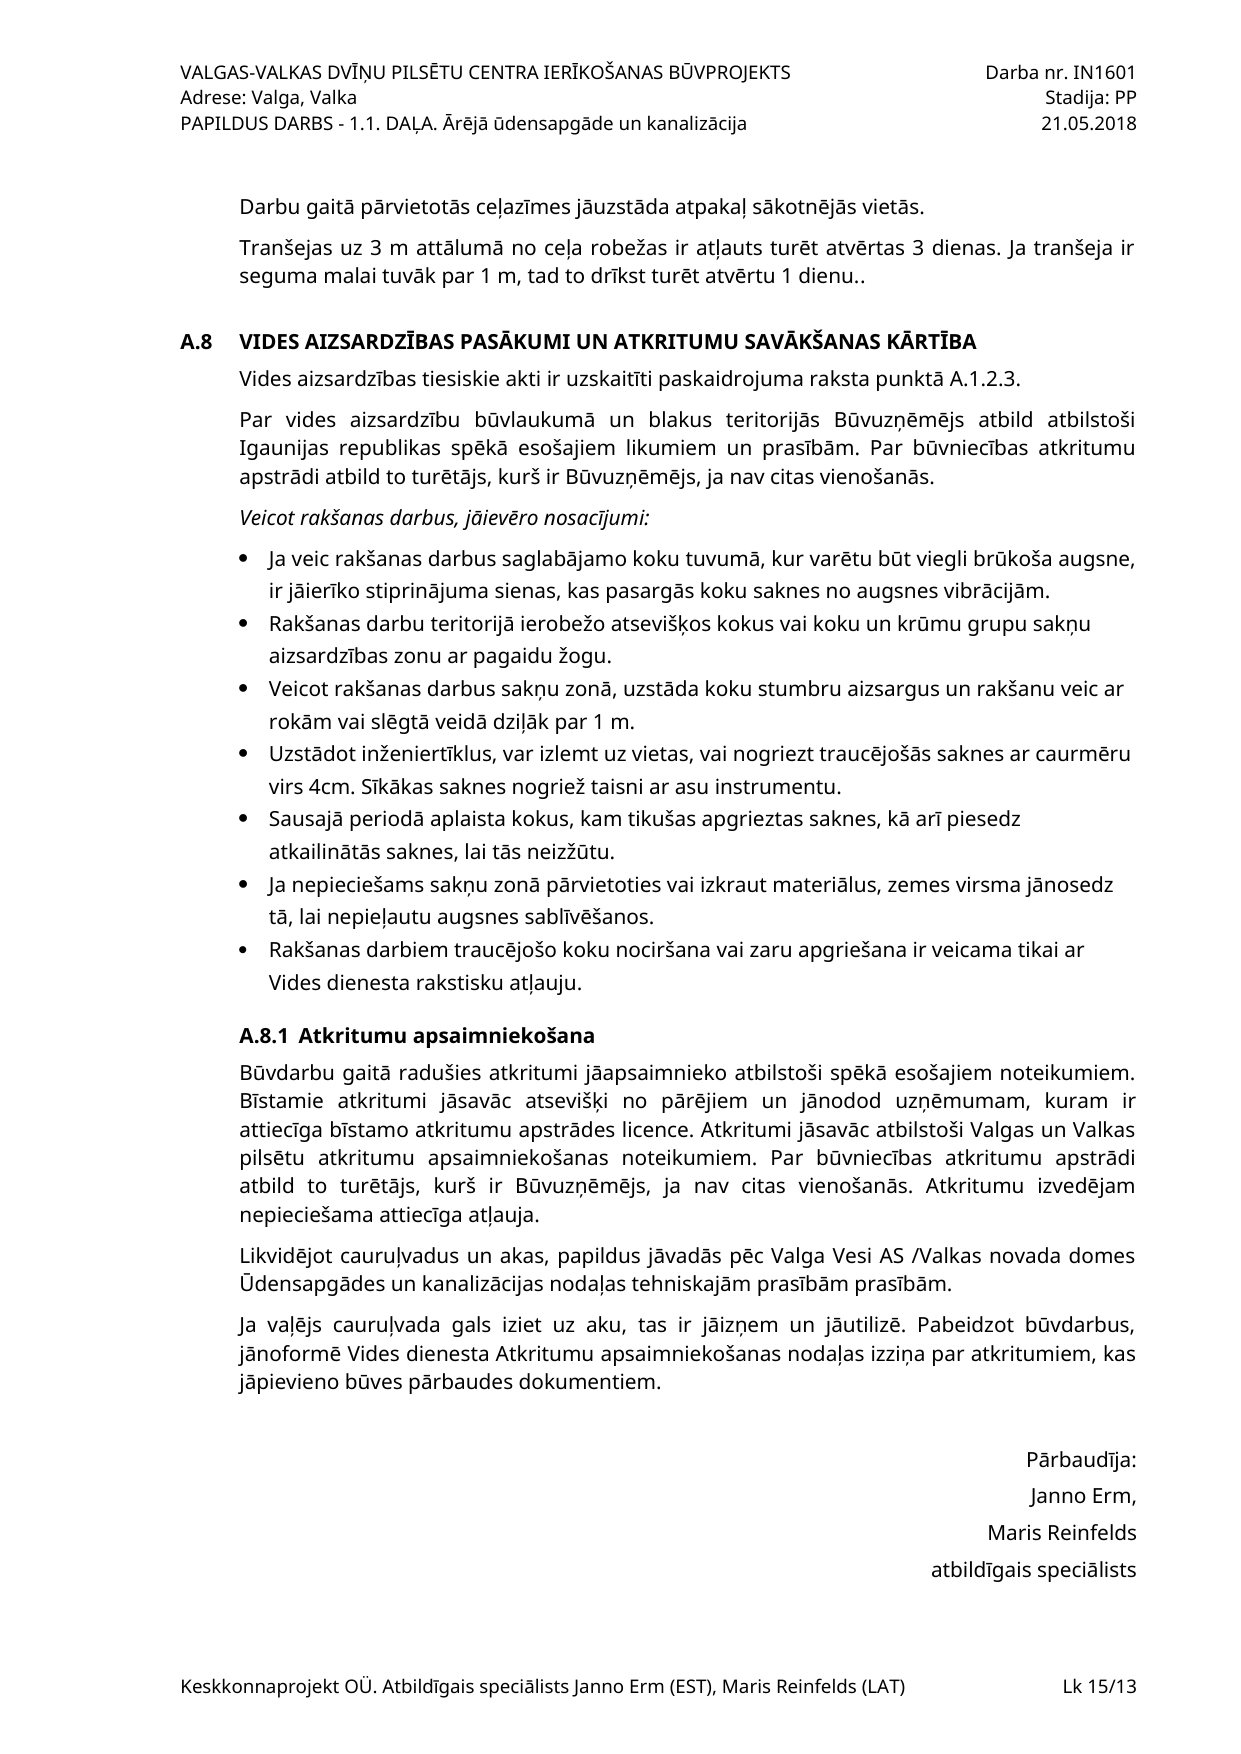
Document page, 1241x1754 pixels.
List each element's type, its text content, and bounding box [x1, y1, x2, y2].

subtitle VIDES AIZSARDZĪBAS PASĀKUMI UN ATKRITUMU SAVĀKŠANAS KĀRTĪBA [180, 327, 1137, 356]
text Likvidējot cauruļvadus un akas, papildus jāvadās pēc Valga Vesi AS /Valkas novada domes Ūdensapgādes un kanalizācijas nodaļas tehniskajām prasībām prasībām. [239, 1241, 1137, 1298]
list Ja veic rakšanas darbus saglabājamo koku tuvumā, kur varētu būt viegli brūkoša augsne, ir jāierīko stiprinājuma sienas, kas pasargās koku saknes no augsnes vibrācijām. [239, 544, 1137, 605]
list Sausajā periodā aplaista kokus, kam tikušas apgrieztas saknes, kā arī piesedz atkailinātās saknes, lai tās neizžūtu. [239, 804, 1137, 866]
text Pārbaudīja: [239, 1445, 1137, 1473]
subtitle Atkritumu apsaimniekošana [239, 1021, 1137, 1049]
text Vides aizsardzības tiesiskie akti ir uzskaitīti paskaidrojuma raksta punktā A.1.2.3. [239, 364, 1137, 392]
list Rakšanas darbiem traucējošo koku nociršana vai zaru apgriešana ir veicama tikai ar Vides dienesta rakstisku atļauju. [239, 935, 1137, 996]
text Būvdarbu gaitā radušies atkritumi jāapsaimnieko atbilstoši spēkā esošajiem noteikumiem. Bīstamie atkritumi jāsavāc atsevišķi no pārējiem un jānodod uzņēmumam, kuram ir attiecīga bīstamo atkritumu apstrādes licence. Atkritumi jāsavāc atbilstoši Valgas un Valkas pilsētu atkritumu apsaimniekošanas noteikumiem. Par būvniecības atkritumu apstrādi atbild to turētājs, kurš ir Būvuzņēmējs, ja nav citas vienošanās. Atkritumu izvedējam nepieciešama attiecīga atļauja. [239, 1058, 1137, 1228]
text Ja vaļējs cauruļvada gals iziet uz aku, tas ir jāizņem un jāutilizē. Pabeidzot būvdarbus, jānoformē Vides dienesta Atkritumu apsaimniekošanas nodaļas izziņa par atkritumiem, kas jāpievieno būves pārbaudes dokumentiem. [239, 1310, 1137, 1396]
list Uzstādot inženiertīklus, var izlemt uz vietas, vai nogriezt traucējošās saknes ar caurmēru virs 4cm. Sīkākas saknes nogriež taisni ar asu instrumentu. [239, 739, 1137, 800]
text Tranšejas uz 3 m attālumā no ceļa robežas ir atļauts turēt atvērtas 3 dienas. Ja tranšeja ir seguma malai tuvāk par 1 m, tad to drīkst turēt atvērtu 1 dienu.. [239, 233, 1137, 290]
text Darbu gaitā pārvietotās ceļazīmes jāuzstāda atpakaļ sākotnējās vietās. [239, 192, 1137, 220]
text Par vides aizsardzību būvlaukumā un blakus teritorijās Būvuzņēmējs atbild atbilstoši Igaunijas republikas spēkā esošajiem likumiem un prasībām. Par būvniecības atkritumu apstrādi atbild to turētājs, kurš ir Būvuzņēmējs, ja nav citas vienošanās. [239, 405, 1137, 490]
list Ja nepieciešams sakņu zonā pārvietoties vai izkraut materiālus, zemes virsma jānosedz tā, lai nepieļautu augsnes sablīvēšanos. [239, 870, 1137, 931]
text Janno Erm, [239, 1482, 1137, 1510]
text Veicot rakšanas darbus, jāievēro nosacījumi: [239, 503, 1137, 531]
text Maris Reinfelds [239, 1518, 1137, 1547]
list Rakšanas darbu teritorijā ierobežo atsevišķos kokus vai koku un krūmu grupu sakņu aizsardzības zonu ar pagaidu žogu. [239, 609, 1137, 670]
list Veicot rakšanas darbus sakņu zonā, uzstāda koku stumbru aizsargus un rakšanu veic ar rokām vai slēgtā veidā dziļāk par 1 m. [239, 674, 1137, 735]
text atbildīgais speciālists [239, 1555, 1137, 1584]
